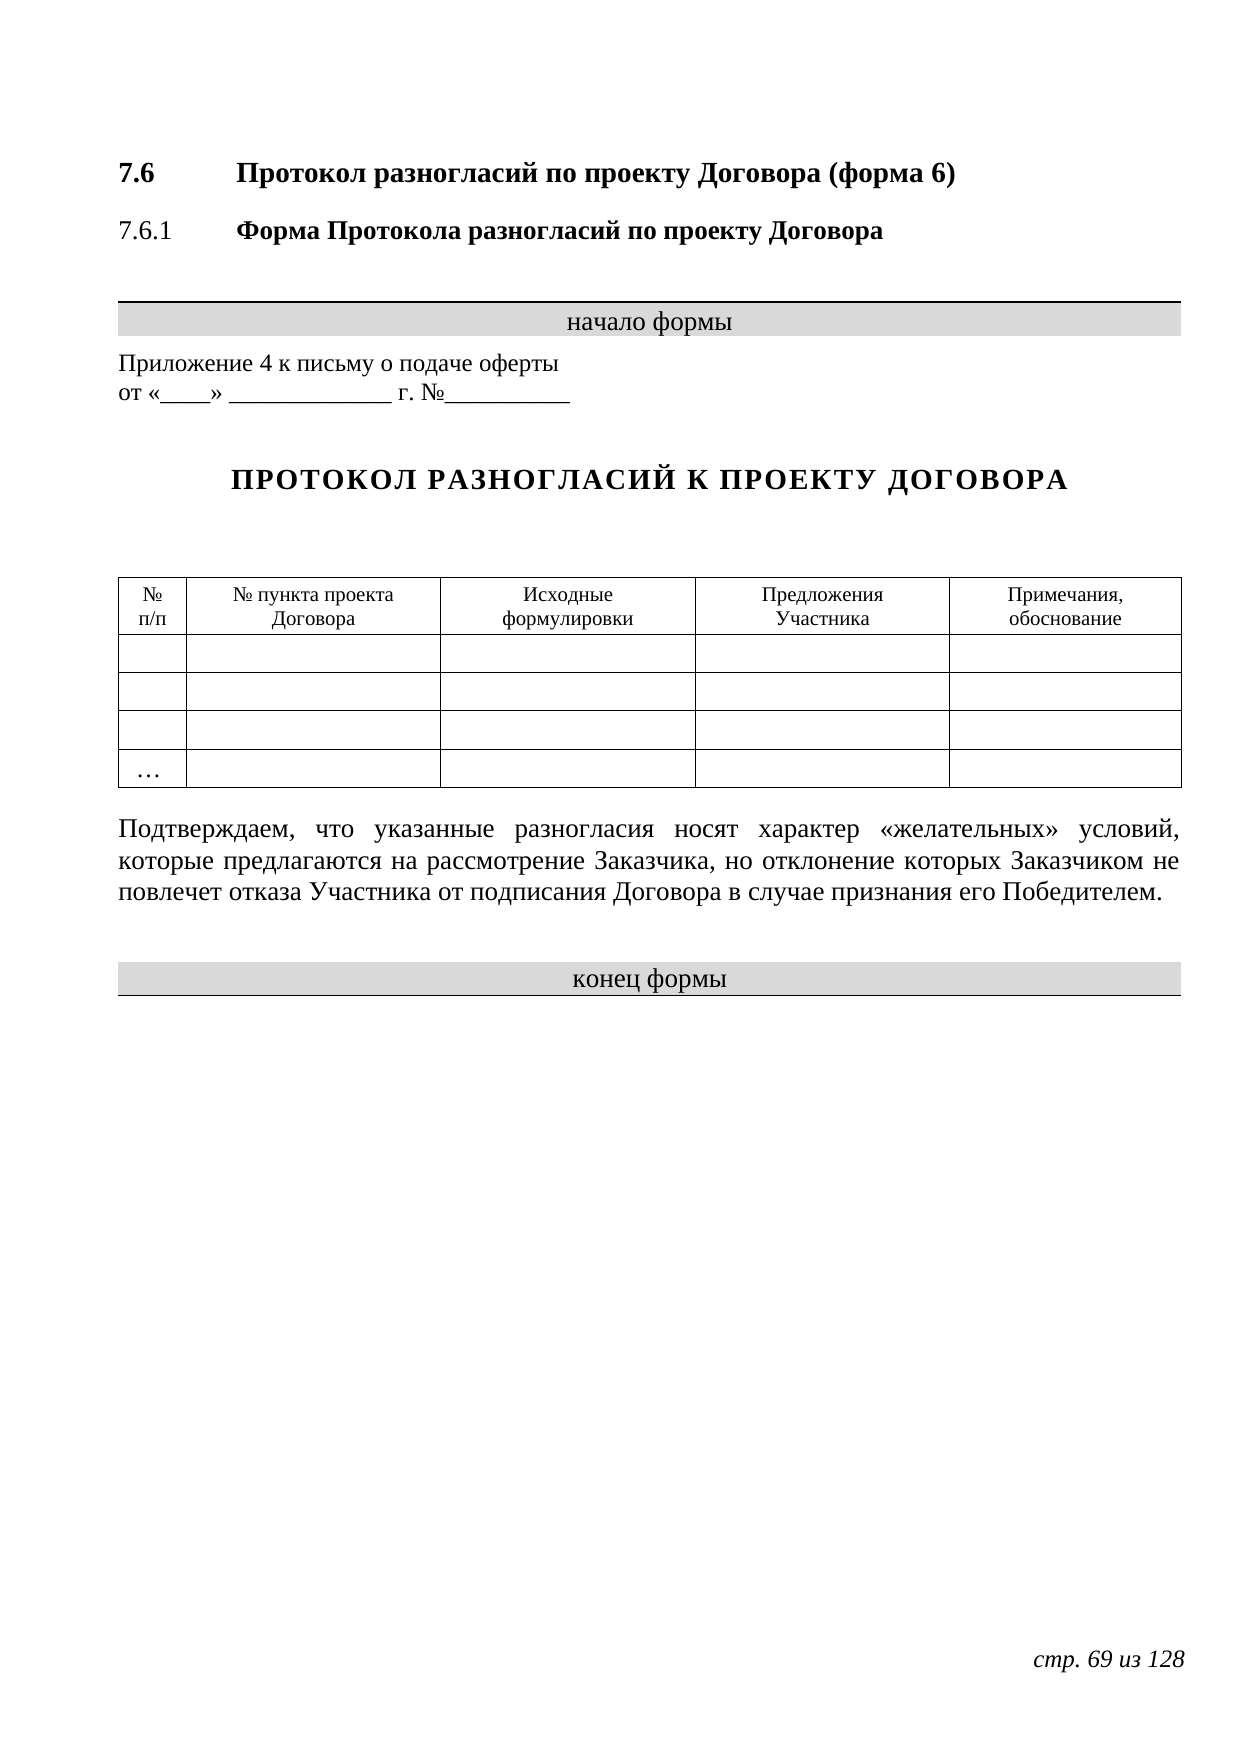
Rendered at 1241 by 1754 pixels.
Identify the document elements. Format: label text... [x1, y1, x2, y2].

table_cell [950, 673, 1181, 710]
table_cell [119, 711, 186, 748]
table_cell [119, 635, 186, 672]
table_header № п/п [119, 578, 186, 634]
table_header № пункта проекта Договора [187, 578, 440, 634]
table_cell [441, 750, 695, 787]
table_cell [950, 750, 1181, 787]
table_header Примечания, обоснование [950, 578, 1181, 634]
subtitle Протокол разногласий по проекту Договора (форма 6) [118, 156, 1181, 189]
text Протокол разногласий к проекту Договора [118, 462, 1181, 495]
table_cell [696, 711, 949, 748]
table_cell [696, 673, 949, 710]
table_cell [696, 750, 949, 787]
table_cell [187, 711, 440, 748]
text Форма Протокола разногласий по проекту Договора [118, 214, 1181, 245]
text конец формы [118, 962, 1181, 995]
table_cell [696, 635, 949, 672]
table_cell [187, 750, 440, 787]
table_cell [441, 635, 695, 672]
table_header Предложения Участника [696, 578, 949, 634]
text Подтверждаем, что указанные разногласия носят характер «желательных» условий, которые предлагаются на рассмотрение Заказчика, но отклонение которых Заказчиком не повлечет отказа Участника от подписания Договора в случае признания его Победителем. [118, 813, 1181, 906]
table_header Исходные формулировки [441, 578, 695, 634]
text начало формы [118, 303, 1181, 336]
table_cell [950, 711, 1181, 748]
table_cell [187, 635, 440, 672]
table_cell … [119, 750, 186, 787]
table_cell [187, 673, 440, 710]
table_cell [119, 673, 186, 710]
table_cell [950, 635, 1181, 672]
table_cell [441, 711, 695, 748]
text Приложение 4 к письму о подаче оферты от «____» _____________ г. №__________ [118, 348, 1181, 406]
table_cell [441, 673, 695, 710]
